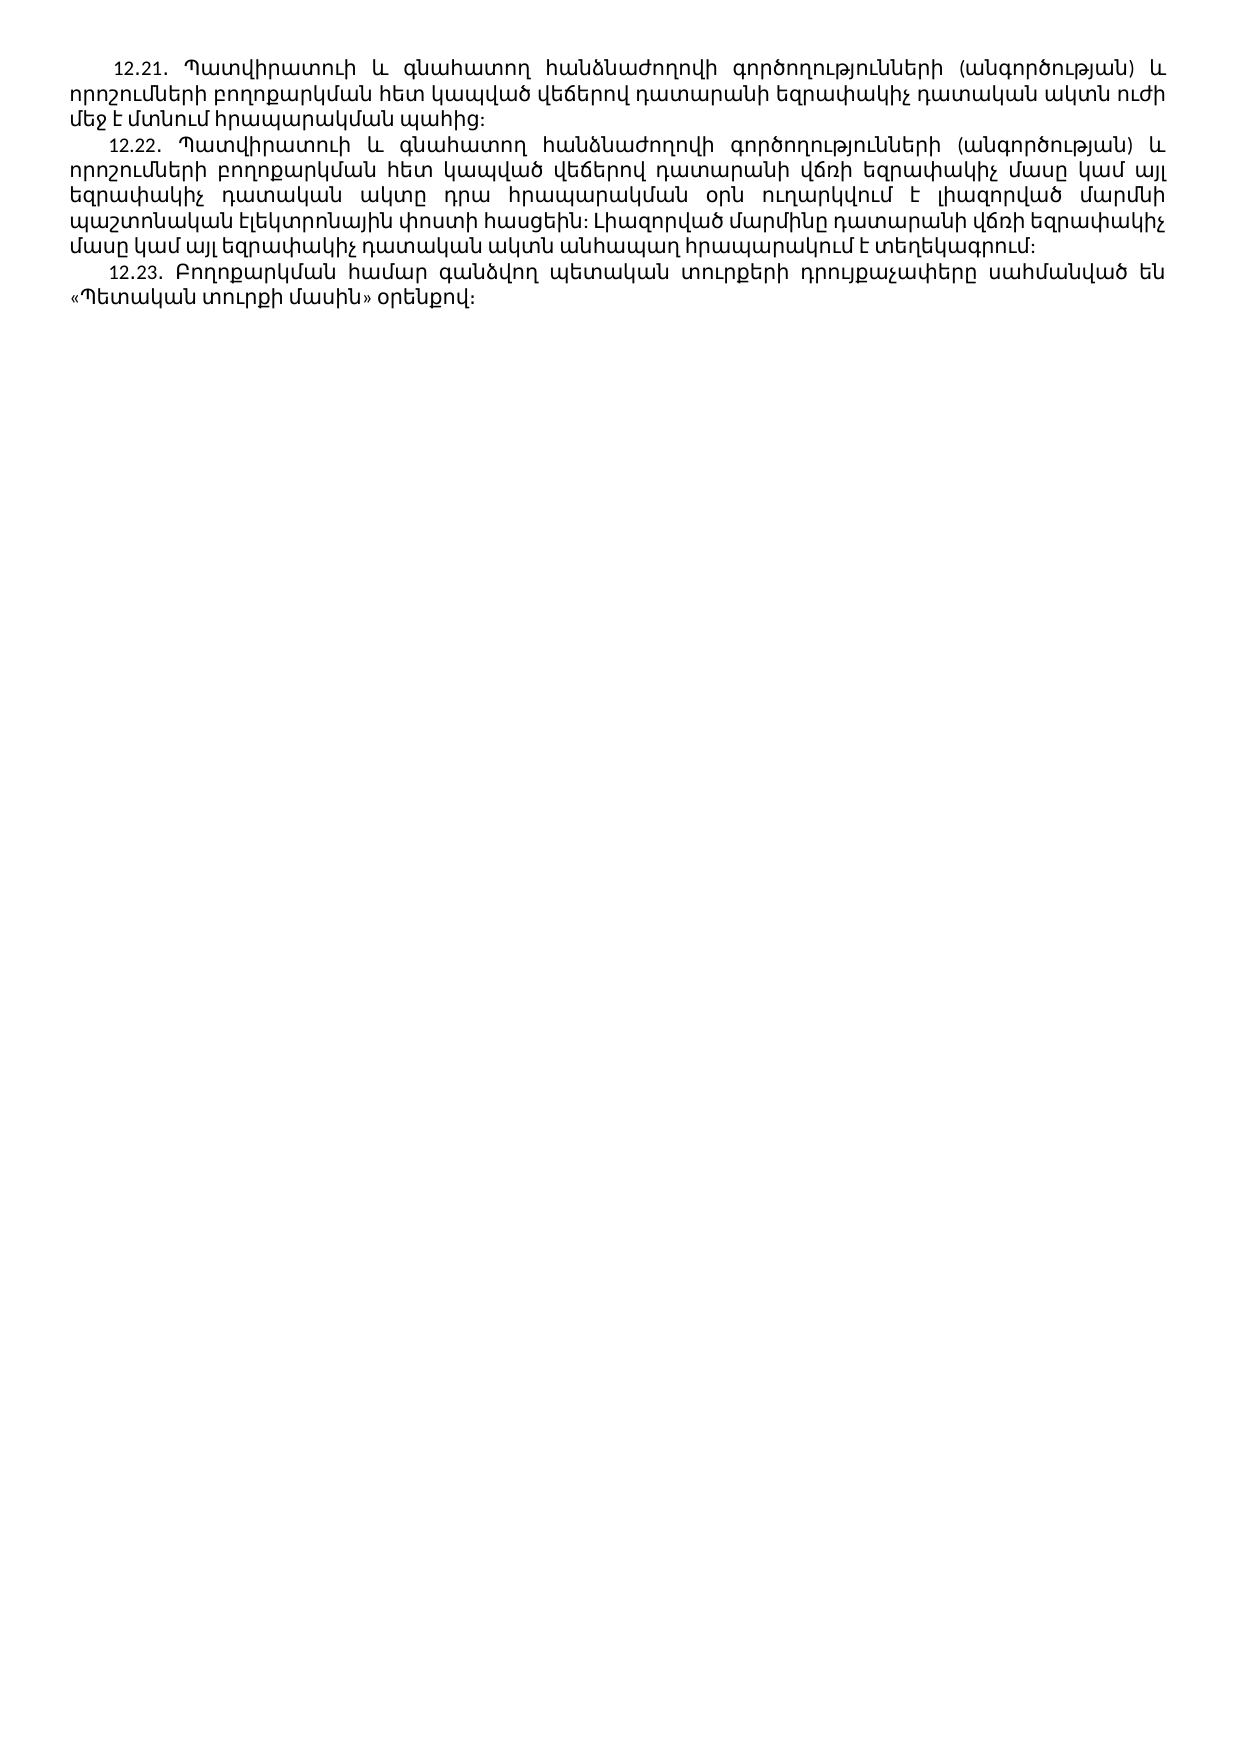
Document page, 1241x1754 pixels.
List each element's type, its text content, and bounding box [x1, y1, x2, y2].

text 12․21․ Պատվիրատուի և գնահատող հանձնաժողովի գործողությունների (անգործության) և որոշումների բողոքարկման հետ կապված վեճերով դատարանի եզրափակիչ դատական ակտն ուժի մեջ է մտնում հրապարակման պահից: [69, 56, 1167, 132]
text 12.22․ Պատվիրատուի և գնահատող հանձնաժողովի գործողությունների (անգործության) և որոշումների բողոքարկման հետ կապված վեճերով դատարանի վճռի եզրափակիչ մասը կամ այլ եզրափակիչ դատական ակտը դրա հրապարակման օրն ուղարկվում է լիազորված մարմնի պաշտոնական էլեկտրոնային փոստի հասցեին: Լիազորված մարմինը դատարանի վճռի եզրափակիչ մասը կամ այլ եզրափակիչ դատական ակտն անհապաղ հրապարակում է տեղեկագրում: [69, 132, 1167, 259]
text 12․23․ Բողոքարկման համար գանձվող պետական տուրքերի դրույքաչափերը սահմանված են «Պետական տուրքի մասին» օրենքով։ [69, 259, 1167, 310]
